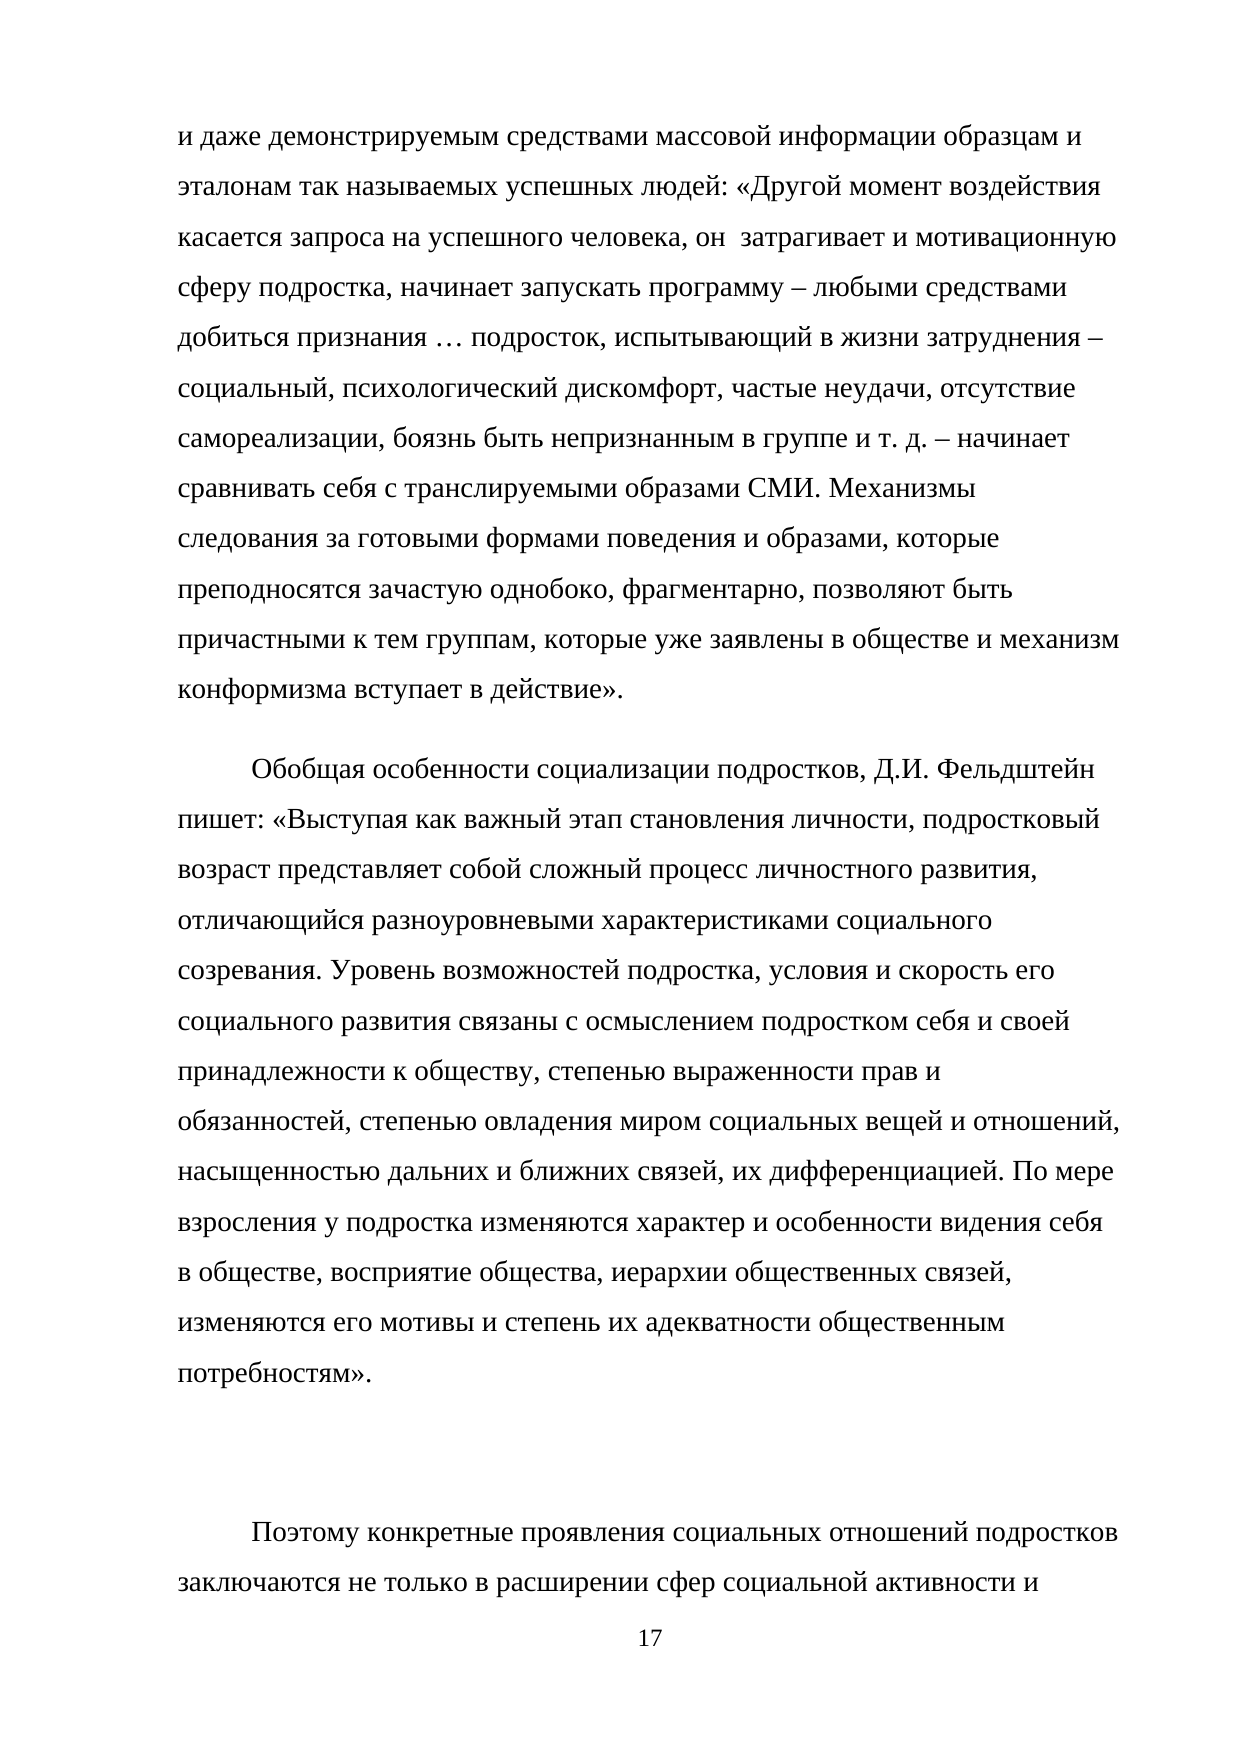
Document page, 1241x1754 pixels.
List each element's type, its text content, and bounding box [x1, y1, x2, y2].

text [177, 1514, 1122, 1598]
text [177, 118, 1122, 705]
text Обобщая особенности социализации подростков, Д.И. Фельдштейн пишет: «Выступая как важный этап становления личности, подростковый возраст представляет собой сложный процесс личностного развития, отличающийся разноуровневыми характеристиками социального созревания. Уровень возможностей подростка, условия и скорость его социального развития связаны с осмыслением подростком себя и своей принадлежности к обществу, степенью выраженности прав и обязанностей, степенью овладения миром социальных вещей и отношений, насыщенностью дальних и ближних связей, их дифференциацией. По мере взросления у подростка изменяются характер и особенности видения себя в обществе, восприятие общества, иерархии общественных связей, изменяются его мотивы и степень их адекватности общественным потребностям». [177, 751, 1122, 1388]
